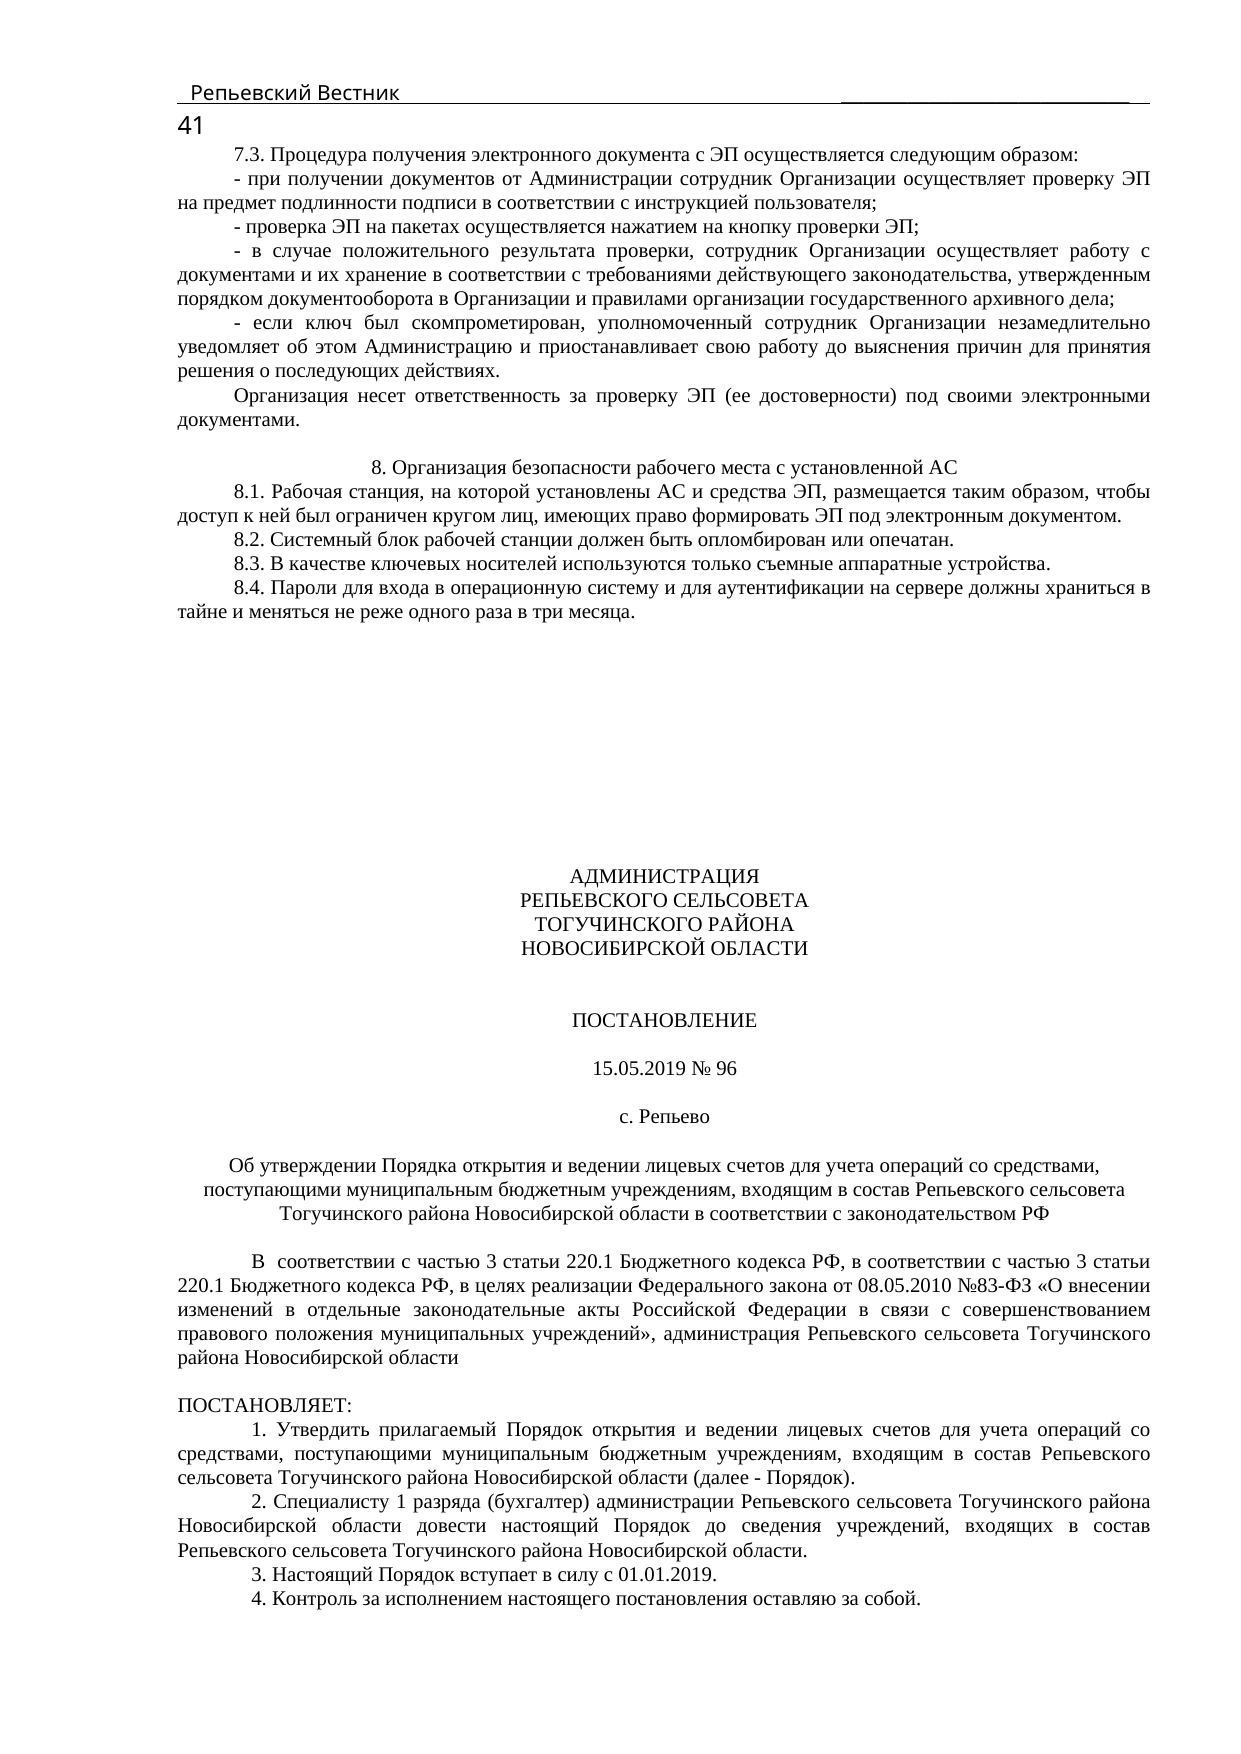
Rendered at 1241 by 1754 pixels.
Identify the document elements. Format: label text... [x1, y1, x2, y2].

text - при получении документов от Администрации сотрудник Организации осуществляет проверку ЭП на предмет подлинности подписи в соответствии с инструкцией пользователя; [177, 166, 1152, 214]
text 8.2. Системный блок рабочей станции должен быть опломбирован или опечатан. [177, 527, 1152, 551]
text Организация несет ответственность за проверку ЭП (ее достоверности) под своими электронными документами. [177, 382, 1152, 431]
text 3. Настоящий Порядок вступает в силу с 01.01.2019. [177, 1562, 1152, 1586]
text ПОСТАНОВЛЕНИЕ [177, 1008, 1152, 1032]
text В соответствии с частью 3 статьи 220.1 Бюджетного кодекса РФ, в соответствии с частью 3 статьи 220.1 Бюджетного кодекса РФ, в целях реализации Федерального закона от 08.05.2010 №83-ФЗ «О внесении изменений в отдельные законодательные акты Российской Федерации в связи с совершенствованием правового положения муниципальных учреждений», администрация Репьевского сельсовета Тогучинского района Новосибирской области [177, 1249, 1152, 1369]
text - в случае положительного результата проверки, сотрудник Организации осуществляет работу с документами и их хранение в соответствии с требованиями действующего законодательства, утвержденным порядком документооборота в Организации и правилами организации государственного архивного дела; [177, 238, 1152, 310]
text Об утверждении Порядка открытия и ведении лицевых счетов для учета операций со средствами, поступающими муниципальным бюджетным учреждениям, входящим в состав Репьевского сельсовета Тогучинского района Новосибирской области в соответствии с законодательством РФ [177, 1152, 1152, 1225]
text с. Репьево [177, 1104, 1152, 1128]
text 8.1. Рабочая станция, на которой установлены АС и средства ЭП, размещается таким образом, чтобы доступ к ней был ограничен кругом лиц, имеющих право формировать ЭП под электронным документом. [177, 479, 1152, 527]
text РЕПЬЕВСКОГО СЕЛЬСОВЕТА [177, 888, 1152, 912]
text 2. Специалисту 1 разряда (бухгалтер) администрации Репьевского сельсовета Тогучинского района Новосибирской области довести настоящий Порядок до сведения учреждений, входящих в состав Репьевского сельсовета Тогучинского района Новосибирской области. [177, 1489, 1152, 1562]
text 8.4. Пароли для входа в операционную систему и для аутентификации на сервере должны храниться в тайне и меняться не реже одного раза в три месяца. [177, 575, 1152, 623]
text ТОГУЧИНСКОГО РАЙОНА [177, 912, 1152, 936]
text АДМИНИСТРАЦИЯ [177, 864, 1152, 888]
text НОВОСИБИРСКОЙ ОБЛАСТИ [177, 936, 1152, 960]
text 8. Организация безопасности рабочего места с установленной АС [177, 455, 1152, 479]
text 4. Контроль за исполнением настоящего постановления оставляю за собой. [177, 1586, 1152, 1610]
text - если ключ был скомпрометирован, уполномоченный сотрудник Организации незамедлительно уведомляет об этом Администрацию и приостанавливает свою работу до выяснения причин для принятия решения о последующих действиях. [177, 310, 1152, 382]
text 1. Утвердить прилагаемый Порядок открытия и ведении лицевых счетов для учета операций со средствами, поступающими муниципальным бюджетным учреждениям, входящим в состав Репьевского сельсовета Тогучинского района Новосибирской области (далее - Порядок). [177, 1417, 1152, 1489]
text 7.3. Процедура получения электронного документа с ЭП осуществляется следующим образом: [177, 142, 1152, 166]
text 15.05.2019 № 96 [177, 1056, 1152, 1080]
text ПОСТАНОВЛЯЕТ: [177, 1393, 1152, 1417]
text 8.3. В качестве ключевых носителей используются только съемные аппаратные устройства. [177, 551, 1152, 575]
text - проверка ЭП на пакетах осуществляется нажатием на кнопку проверки ЭП; [177, 214, 1152, 238]
